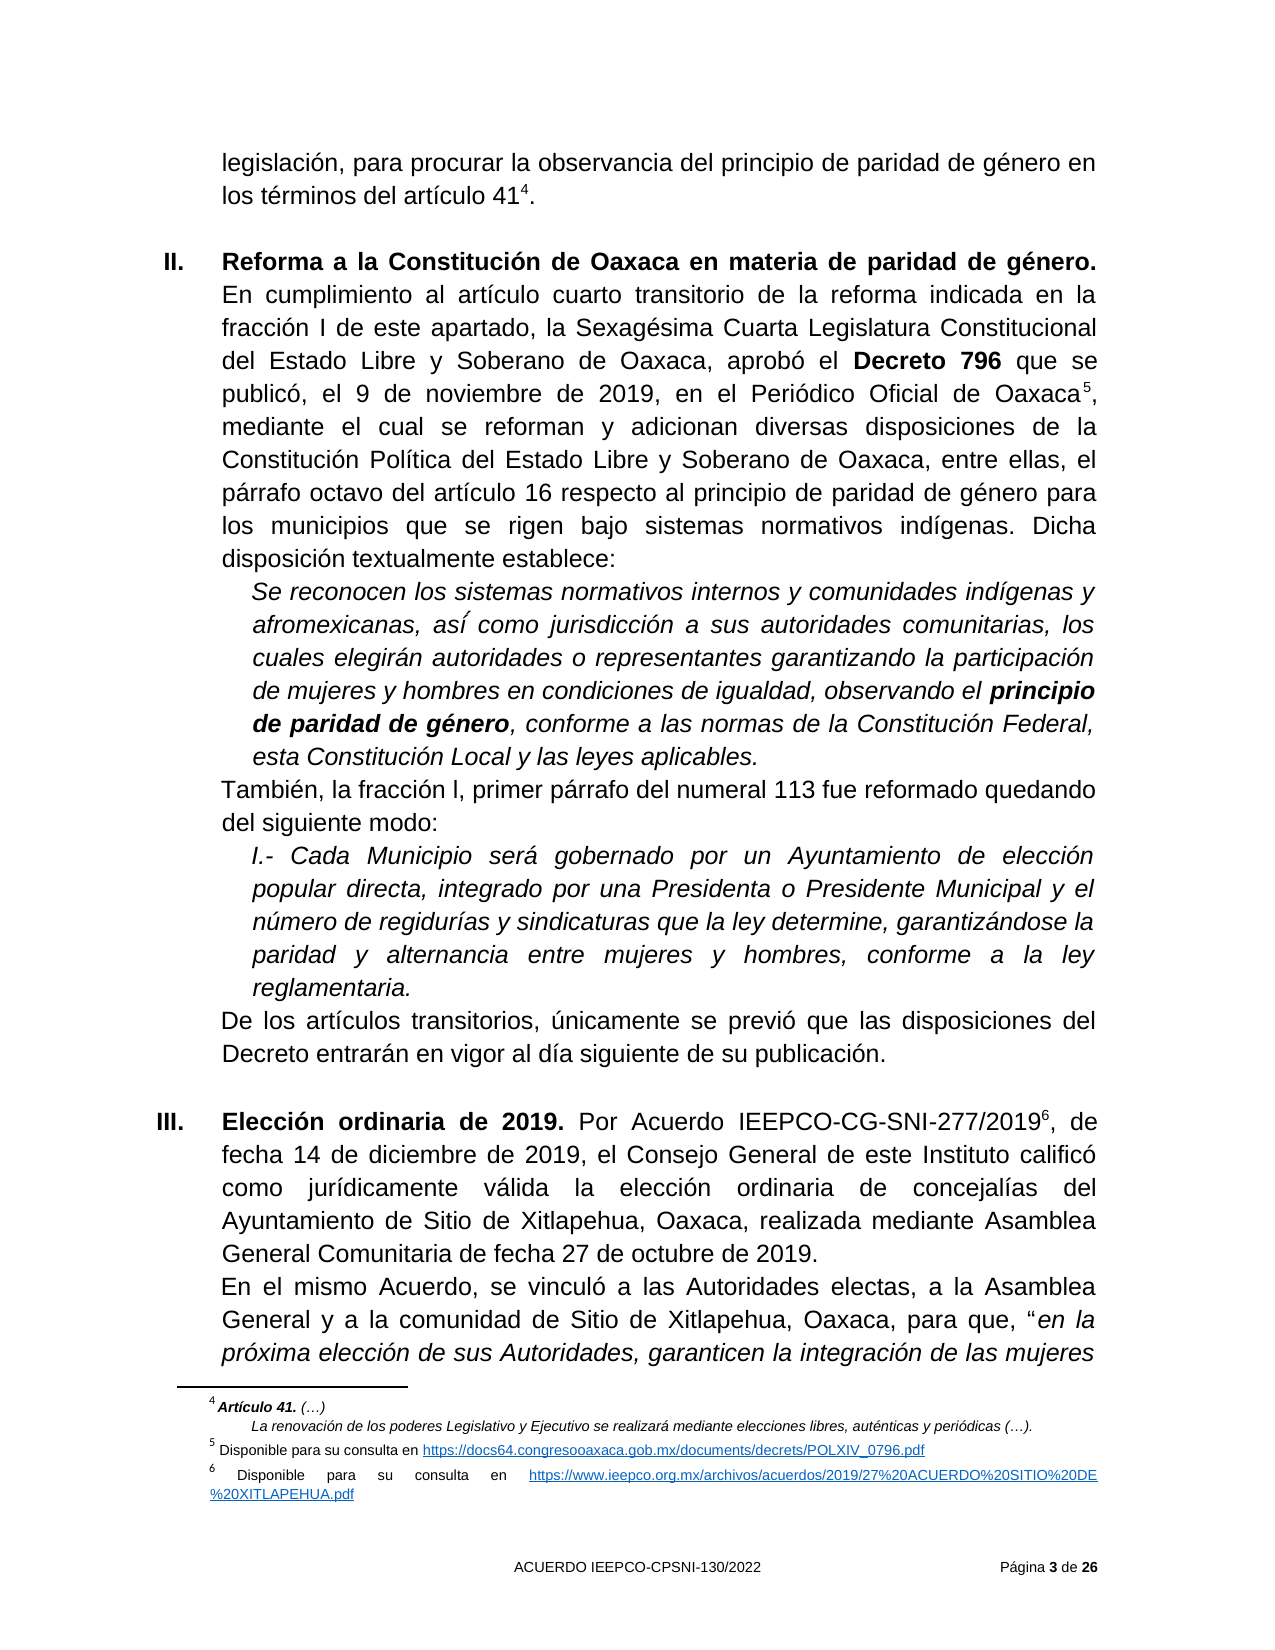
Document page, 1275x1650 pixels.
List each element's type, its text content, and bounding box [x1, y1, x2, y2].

list Reforma a la Constitución de Oaxaca en materia de paridad de género. En cumplimiento al artículo cuarto transitorio de la reforma indicada en la fracción I de este apartado, la Sexagésima Cuarta Legislatura Constitucional del Estado Libre y Soberano de Oaxaca, aprobó el Decreto 796 que se publicó, el 9 de noviembre de 2019, en el Periódico Oficial de Oaxaca, mediante el cual se reforman y adicionan diversas disposiciones de la Constitución Política del Estado Libre y Soberano de Oaxaca, entre ellas, el párrafo octavo del artículo 16 respecto al principio de paridad de género para los municipios que se rigen bajo sistemas normativos indígenas. Dicha disposición textualmente establece: [184, 247, 1098, 573]
list Elección ordinaria de 2019. Por Acuerdo IEEPCO-CG-SNI‐277/2019, de fecha 14 de diciembre de 2019, el Consejo General de este Instituto calificó como jurídicamente válida la elección ordinaria de concejalías del Ayuntamiento de Sitio de Xitlapehua, Oaxaca, realizada mediante Asamblea General Comunitaria de fecha 27 de octubre de 2019. [184, 1105, 1098, 1267]
list De los artículos transitorios, únicamente se previó que las disposiciones del Decreto entrarán en vigor al día siguiente de su publicación. [221, 1006, 1098, 1068]
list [221, 1272, 1098, 1366]
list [221, 148, 1098, 209]
list También, la fracción l, primer párrafo del numeral 113 fue reformado quedando del siguiente modo: [221, 775, 1098, 837]
list I.- Cada Municipio será gobernado por un Ayuntamiento de elección popular directa, integrado por una Presidenta o Presidente Municipal y el número de regidurías y sindicaturas que la ley determine, garantizándose la paridad y alternancia entre mujeres y hombres, conforme a la ley reglamentaria. [251, 841, 1098, 1002]
list Se reconocen los sistemas normativos internos y comunidades indígenas y afromexicanas, así́ como jurisdicción a sus autoridades comunitarias, los cuales elegirán autoridades o representantes garantizando la participación de mujeres y hombres en condiciones de igualdad, observando el principio de paridad de género, conforme a las normas de la Constitución Federal, esta Constitución Local y las leyes aplicables. [251, 577, 1098, 771]
